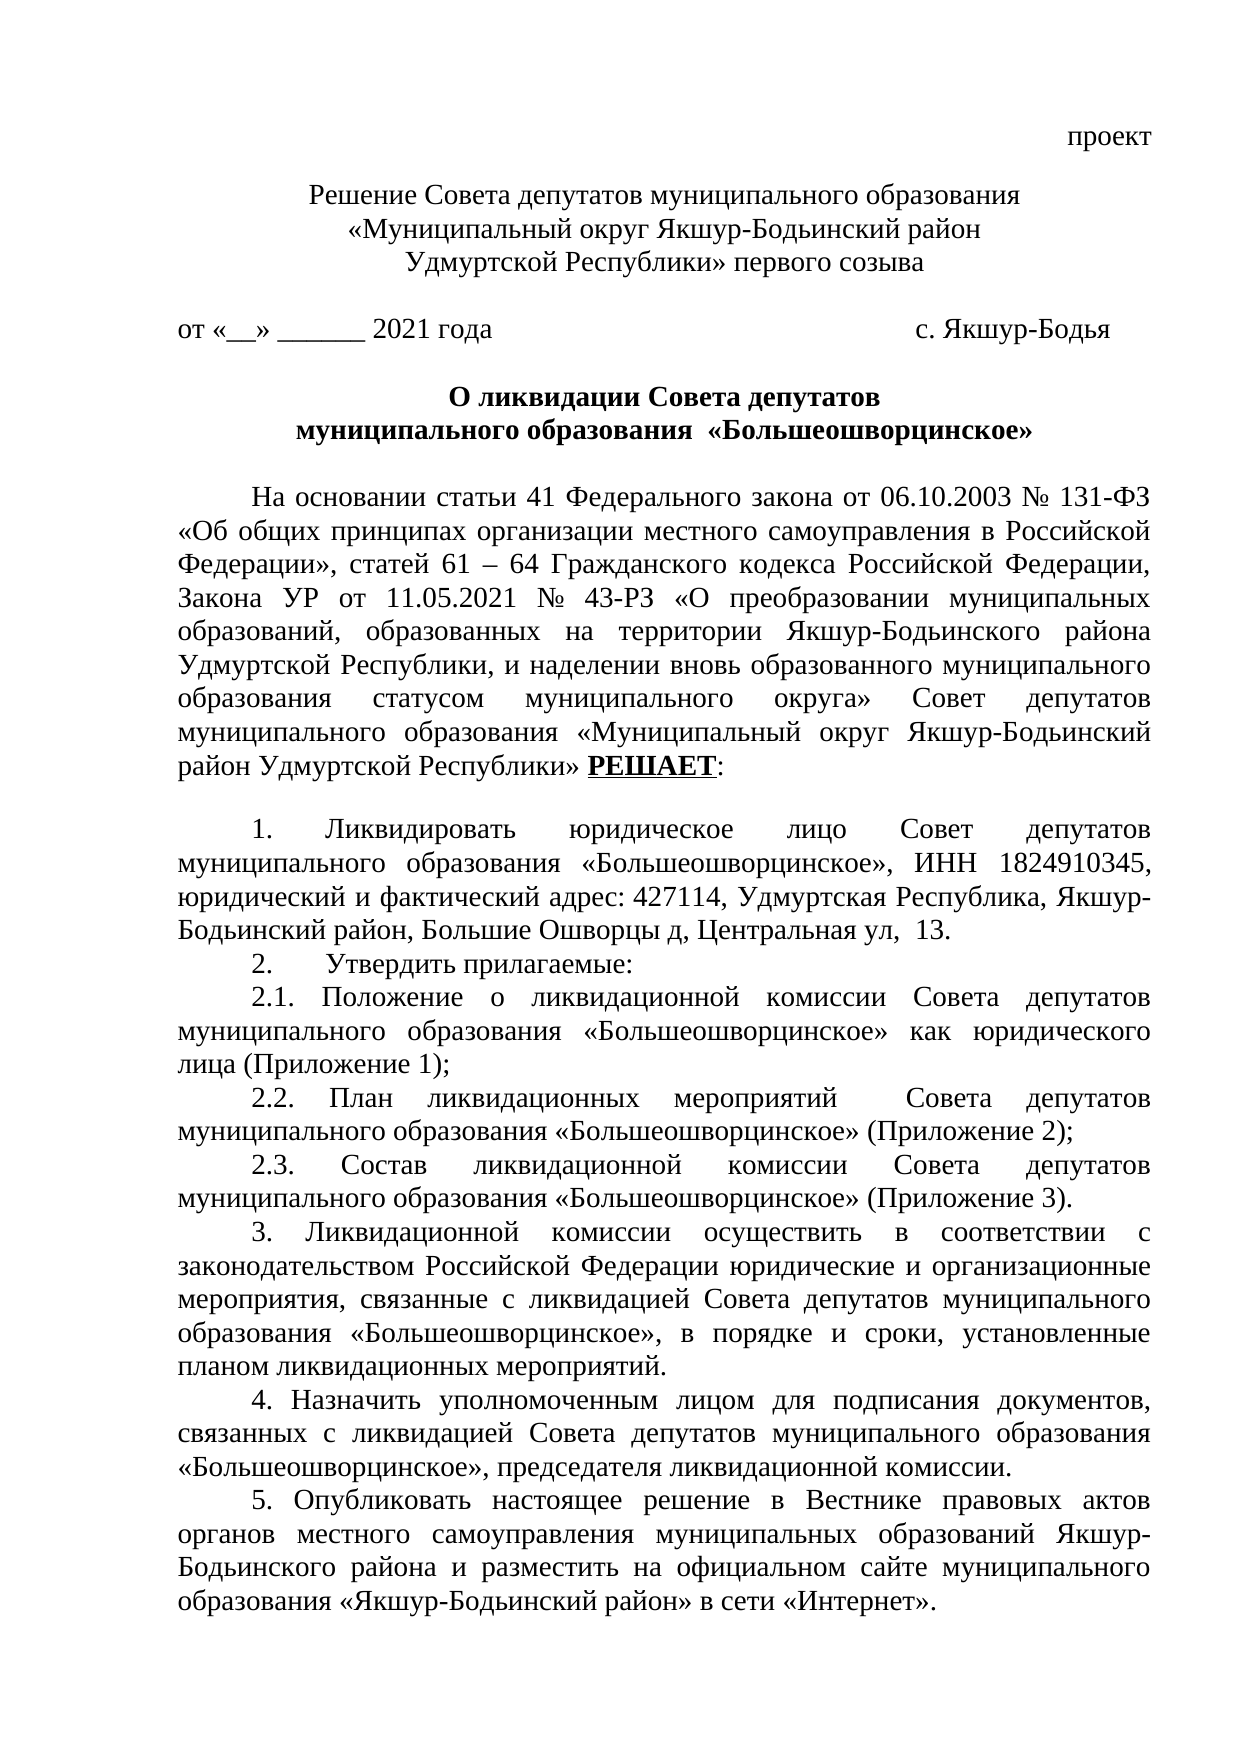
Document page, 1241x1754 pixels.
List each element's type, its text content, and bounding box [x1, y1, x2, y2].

text проект [177, 118, 1152, 152]
list 2.2. План ликвидационных мероприятий Совета депутатов муниципального образования «Большеошворцинское» (Приложение 2); [177, 1080, 1152, 1147]
text На основании статьи 41 Федерального закона от 06.10.2003 № 131-ФЗ «Об общих принципах организации местного самоуправления в Российской Федерации», статей 61 – 64 Гражданского кодекса Российской Федерации, Закона УР от 11.05.2021 № 43-РЗ «О преобразовании муниципальных образований, образованных на территории Якшур-Бодьинского района Удмуртской Республики, и наделении вновь образованного муниципального образования статусом муниципального округа» Совет депутатов муниципального образования «Муниципальный округ Якшур-Бодьинский район Удмуртской Республики» РЕШАЕТ: [177, 479, 1152, 781]
list 3. Ликвидационной комиссии осуществить в соответствии с законодательством Российской Федерации юридические и организационные мероприятия, связанные с ликвидацией Совета депутатов муниципального образования «Большеошворцинское», в порядке и сроки, установленные планом ликвидационных мероприятий. [177, 1214, 1152, 1382]
text Удмуртской Республики» первого созыва [177, 244, 1152, 278]
list 2.1. Положение о ликвидационной комиссии Совета депутатов муниципального образования «Большеошворцинское» как юридического лица (Приложение 1); [177, 979, 1152, 1080]
text Решение Совета депутатов муниципального образования [177, 177, 1152, 211]
list 2.3. Состав ликвидационной комиссии Совета депутатов муниципального образования «Большеошворцинское» (Приложение 3). [177, 1147, 1152, 1214]
text от «__» ______ 2021 года с. Якшур-Бодья [177, 312, 1152, 345]
list Ликвидировать юридическое лицо Совет депутатов муниципального образования «Большеошворцинское», ИНН 1824910345, юридический и фактический адрес: 427114, Удмуртская Республика, Якшур-Бодьинский район, Большие Ошворцы д, Центральная ул, 13. [177, 812, 1152, 946]
text муниципального образования «Большеошворцинское» [177, 412, 1152, 446]
text «Муниципальный округ Якшур-Бодьинский район [177, 211, 1152, 244]
text О ликвидации Совета депутатов [177, 379, 1152, 412]
list 4. Назначить уполномоченным лицом для подписания документов, связанных с ликвидацией Совета депутатов муниципального образования «Большеошворцинское», председателя ликвидационной комиссии. [177, 1382, 1152, 1482]
list 5. Опубликовать настоящее решение в Вестнике правовых актов органов местного самоуправления муниципальных образований Якшур-Бодьинского района и разместить на официальном сайте муниципального образования «Якшур-Бодьинский район» в сети «Интернет». [177, 1482, 1152, 1617]
list Утвердить прилагаемые: [177, 946, 1152, 979]
